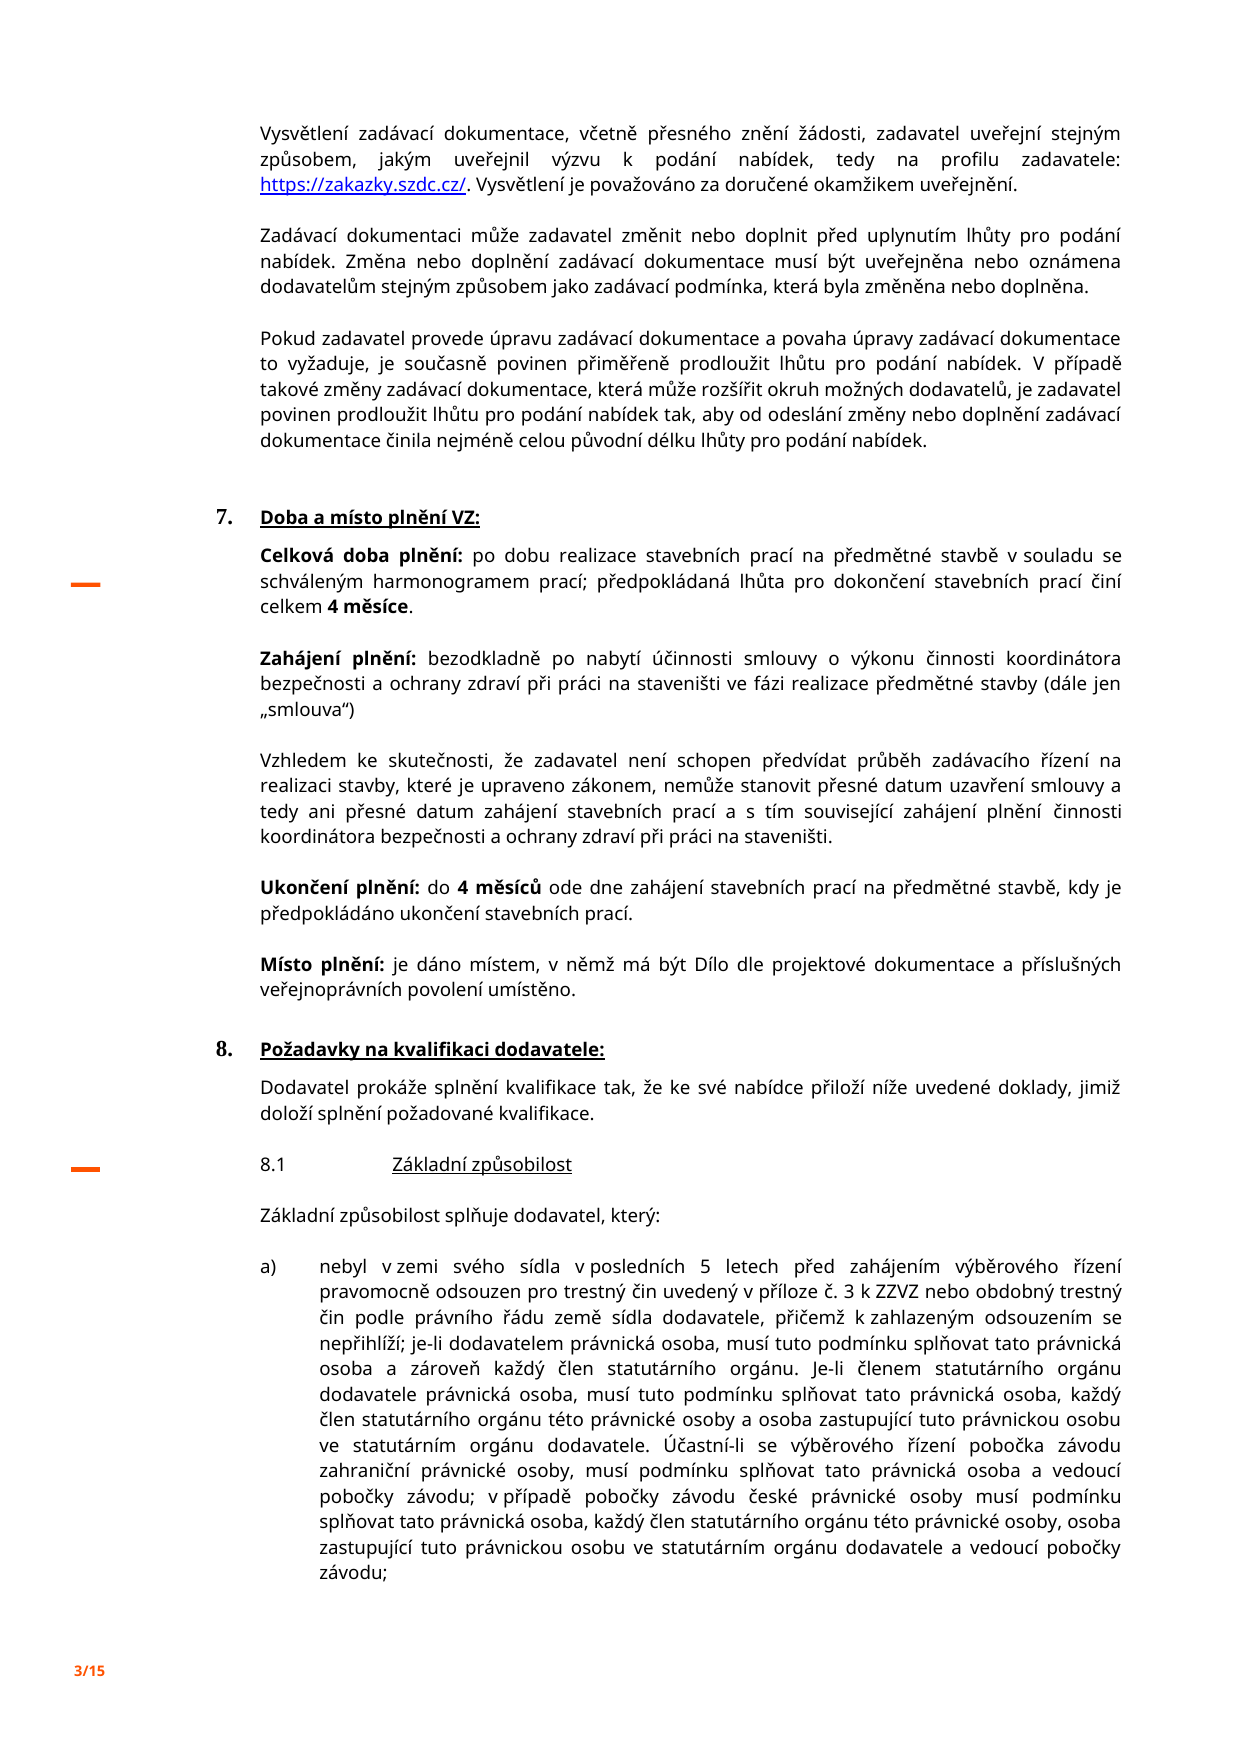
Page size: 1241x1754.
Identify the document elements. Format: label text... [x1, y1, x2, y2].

text Ukončení plnění: do 4 měsíců ode dne zahájení stavebních prací na předmětné stavbě, kdy je předpokládáno ukončení stavebních prací. [260, 874, 1122, 926]
text Vysvětlení zadávací dokumentace, včetně přesného znění žádosti, zadavatel uveřejní stejným způsobem, jakým uveřejnil výzvu k podání nabídek, tedy na profilu zadavatele: https://zakazky.szdc.cz/. Vysvětlení je považováno za doručené okamžikem uveřejnění. [260, 121, 1122, 197]
text a) nebyl v zemi svého sídla v posledních 5 letech před zahájením výběrového řízení pravomocně odsouzen pro trestný čin uvedený v příloze č. 3 k ZZVZ nebo obdobný trestný čin podle právního řádu země sídla dodavatele, přičemž k zahlazeným odsouzením se nepřihlíží; je-li dodavatelem právnická osoba, musí tuto podmínku splňovat tato právnická osoba a zároveň každý člen statutárního orgánu. Je-li členem statutárního orgánu dodavatele právnická osoba, musí tuto podmínku splňovat tato právnická osoba, každý člen statutárního orgánu této právnické osoby a osoba zastupující tuto právnickou osobu ve statutárním orgánu dodavatele. Účastní-li se výběrového řízení pobočka závodu zahraniční právnické osoby, musí podmínku splňovat tato právnická osoba a vedoucí pobočky závodu; v případě pobočky závodu české právnické osoby musí podmínku splňovat tato právnická osoba, každý člen statutárního orgánu této právnické osoby, osoba zastupující tuto právnickou osobu ve statutárním orgánu dodavatele a vedoucí pobočky závodu; [260, 1253, 1122, 1585]
list Doba a místo plnění VZ: [216, 503, 1122, 530]
list Požadavky na kvalifikaci dodavatele: [216, 1035, 1122, 1062]
text Základní způsobilost splňuje dodavatel, který: [216, 1202, 1122, 1228]
text Vzhledem ke skutečnosti, že zadavatel není schopen předvídat průběh zadávacího řízení na realizaci stavby, které je upraveno zákonem, nemůže stanovit přesné datum uzavření smlouvy a tedy ani přesné datum zahájení stavebních prací a s tím související zahájení plnění činnosti koordinátora bezpečnosti a ochrany zdraví při práci na staveništi. [260, 747, 1122, 849]
text Zahájení plnění: bezodkladně po nabytí účinnosti smlouvy o výkonu činnosti koordinátora bezpečnosti a ochrany zdraví při práci na staveništi ve fázi realizace předmětné stavby (dále jen „smlouva“) [260, 645, 1122, 721]
text Dodavatel prokáže splnění kvalifikace tak, že ke své nabídce přiloží níže uvedené doklady, jimiž doloží splnění požadované kvalifikace. [260, 1075, 1122, 1126]
text Celková doba plnění: po dobu realizace stavebních prací na předmětné stavbě v souladu se schváleným harmonogramem prací; předpokládaná lhůta pro dokončení stavebních prací činí celkem 4 měsíce. [260, 543, 1122, 619]
text Pokud zadavatel provede úpravu zadávací dokumentace a povaha úpravy zadávací dokumentace to vyžaduje, je současně povinen přiměřeně prodloužit lhůtu pro podání nabídek. V případě takové změny zadávací dokumentace, která může rozšířit okruh možných dodavatelů, je zadavatel povinen prodloužit lhůtu pro podání nabídek tak, aby od odeslání změny nebo doplnění zadávací dokumentace činila nejméně celou původní délku lhůty pro podání nabídek. [260, 325, 1122, 452]
text Zadávací dokumentaci může zadavatel změnit nebo doplnit před uplynutím lhůty pro podání nabídek. Změna nebo doplnění zadávací dokumentace musí být uveřejněna nebo oznámena dodavatelům stejným způsobem jako zadávací podmínka, která byla změněna nebo doplněna. [260, 223, 1122, 299]
list Základní způsobilost [260, 1151, 1122, 1177]
text Místo plnění: je dáno místem, v němž má být Dílo dle projektové dokumentace a příslušných veřejnoprávních povolení umístěno. [260, 951, 1122, 1002]
